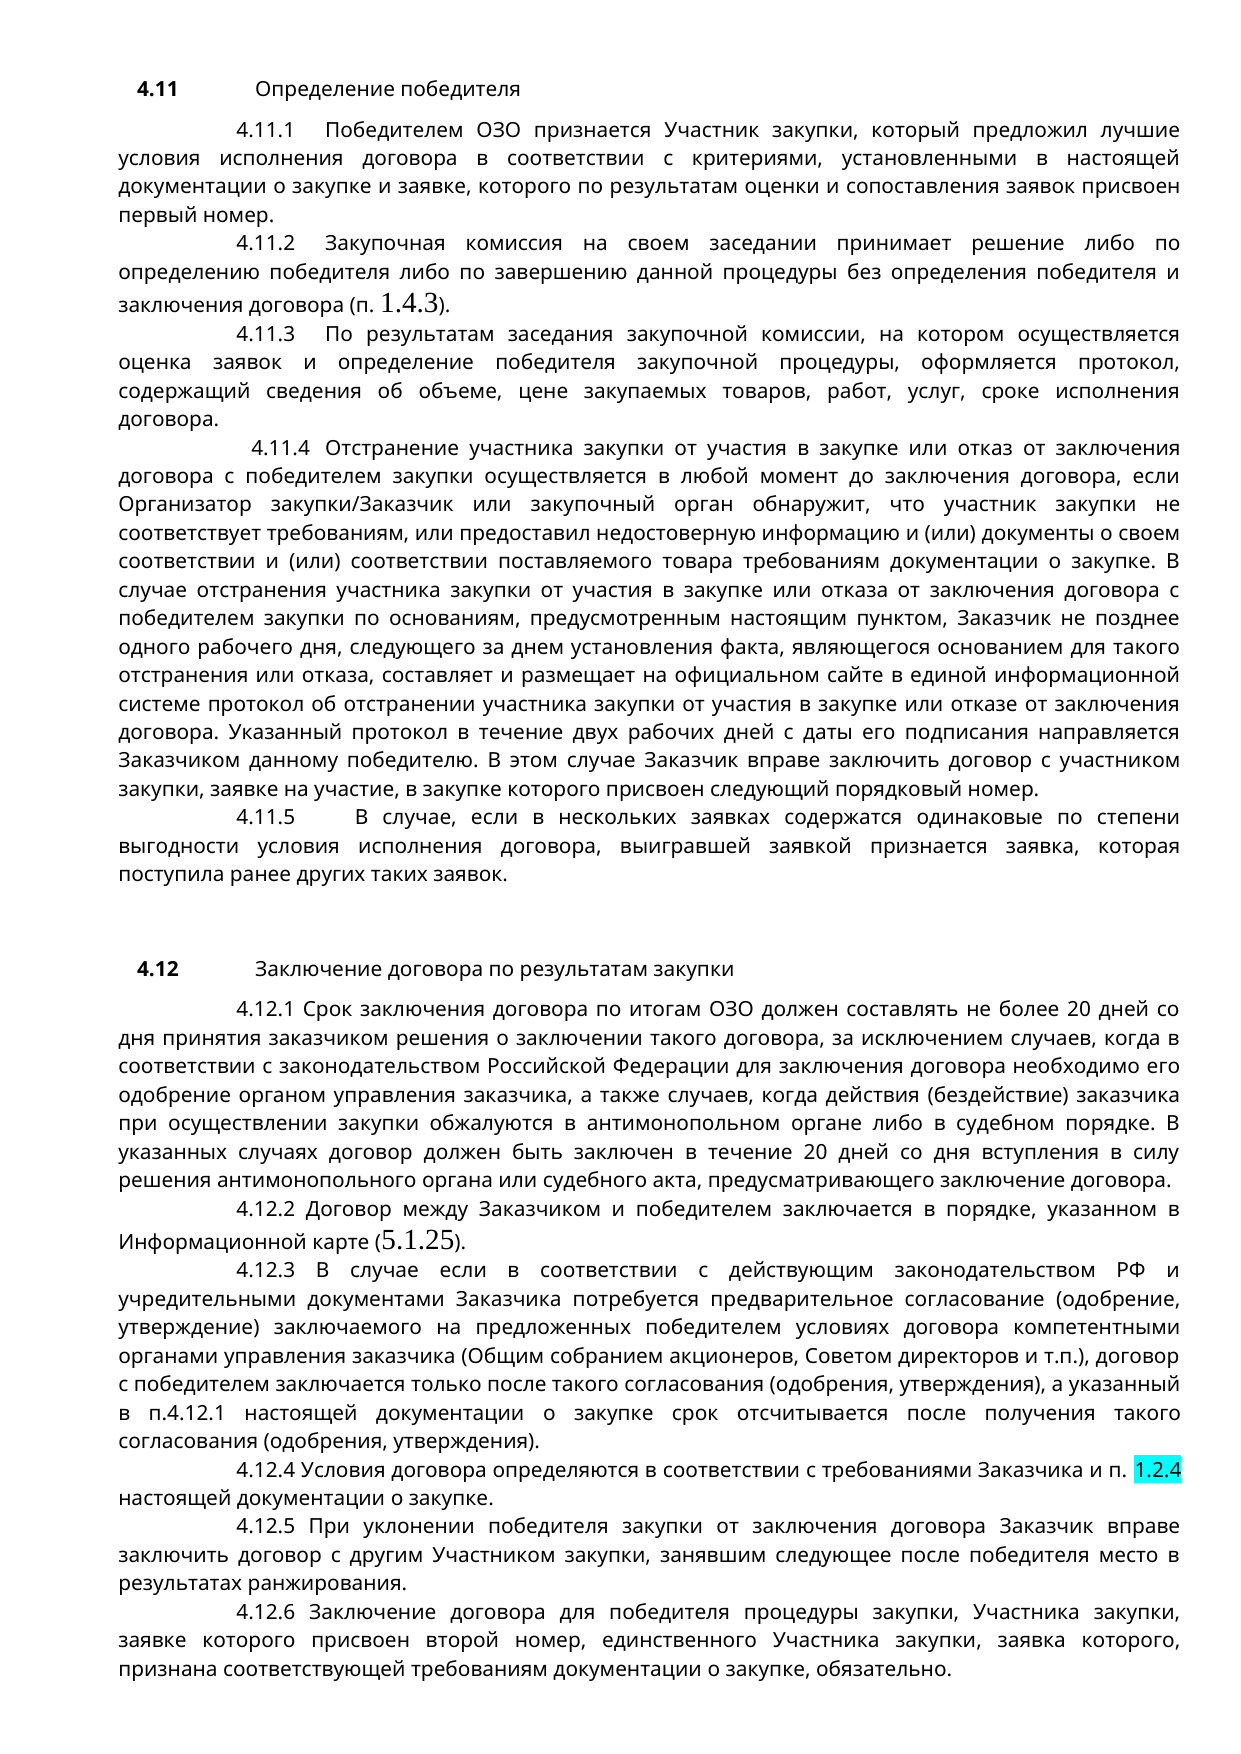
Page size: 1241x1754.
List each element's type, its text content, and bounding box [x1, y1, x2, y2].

text 4.12.5 При уклонении победителя закупки от заключения договора Заказчик вправе заключить договор с другим Участником закупки, занявшим следующее после победителя место в результатах ранжирования. [118, 1512, 1181, 1597]
text 4.12.3 В случае если в соответствии с действующим законодательством РФ и учредительными документами Заказчика потребуется предварительное согласование (одобрение, утверждение) заключаемого на предложенных победителем условиях договора компетентными органами управления заказчика (Общим собранием акционеров, Советом директоров и т.п.), договор с победителем заключается только после такого согласования (одобрения, утверждения), а указанный в п.4.12.1 настоящей документации о закупке срок отсчитывается после получения такого согласования (одобрения, утверждения). [118, 1256, 1181, 1455]
text 4.12.1 Срок заключения договора по итогам ОЗО должен составлять не более 20 дней со дня принятия заказчиком решения о заключении такого договора, за исключением случаев, когда в соответствии с законодательством Российской Федерации для заключения договора необходимо его одобрение органом управления заказчика, а также случаев, когда действия (бездействие) заказчика при осуществлении закупки обжалуются в антимонопольном органе либо в судебном порядке. В указанных случаях договор должен быть заключен в течение 20 дней со дня вступления в силу решения антимонопольного органа или судебного акта, предусматривающего заключение договора. [118, 994, 1181, 1194]
subtitle Определение победителя [137, 74, 1181, 102]
text 4.12.4 Условия договора определяются в соответствии с требованиями Заказчика и п. 1.2.4 настоящей документации о закупке. [118, 1455, 1181, 1512]
list По результатам заседания закупочной комиссии, на котором осуществляется оценка заявок и определение победителя закупочной процедуры, оформляется протокол, содержащий сведения об объеме, цене закупаемых товаров, работ, услуг, сроке исполнения договора. [118, 319, 1181, 433]
list Закупочная комиссия на своем заседании принимает решение либо по определению победителя либо по завершению данной процедуры без определения победителя и заключения договора (п. 1.4.3). [118, 228, 1181, 319]
text 4.12.2 Договор между Заказчиком и победителем заключается в порядке, указанном в Информационной карте (5.1.27). [118, 1194, 1181, 1256]
subtitle Заключение договора по результатам закупки [137, 954, 1181, 982]
list Отстранение участника закупки от участия в закупке или отказ от заключения договора с победителем закупки осуществляется в любой момент до заключения договора, если Организатор закупки/Заказчик или закупочный орган обнаружит, что участник закупки не соответствует требованиям, или предоставил недостоверную информацию и (или) документы о своем соответствии и (или) соответствии поставляемого товара требованиям документации о закупке. В случае отстранения участника закупки от участия в закупке или отказа от заключения договора с победителем закупки по основаниям, предусмотренным настоящим пунктом, Заказчик не позднее одного рабочего дня, следующего за днем установления факта, являющегося основанием для такого отстранения или отказа, составляет и размещает на официальном сайте в единой информационной системе протокол об отстранении участника закупки от участия в закупке или отказе от заключения договора. Указанный протокол в течение двух рабочих дней с даты его подписания направляется Заказчиком данному победителю. В этом случае Заказчик вправе заключить договор с участником закупки, заявке на участие, в закупке которого присвоен следующий порядковый номер. [118, 433, 1181, 802]
text 4.12.6 Заключение договора для победителя процедуры закупки, Участника закупки, заявке которого присвоен второй номер, единственного Участника закупки, заявка которого, признана соответствующей требованиям документации о закупке, обязательно. [118, 1597, 1181, 1682]
list Победителем ОЗО признается Участник закупки, который предложил лучшие условия исполнения договора в соответствии с критериями, установленными в настоящей документации о закупке и заявке, которого по результатам оценки и сопоставления заявок присвоен первый номер. [118, 115, 1181, 228]
list В случае, если в нескольких заявках содержатся одинаковые по степени выгодности условия исполнения договора, выигравшей заявкой признается заявка, которая поступила ранее других таких заявок. [118, 802, 1181, 888]
